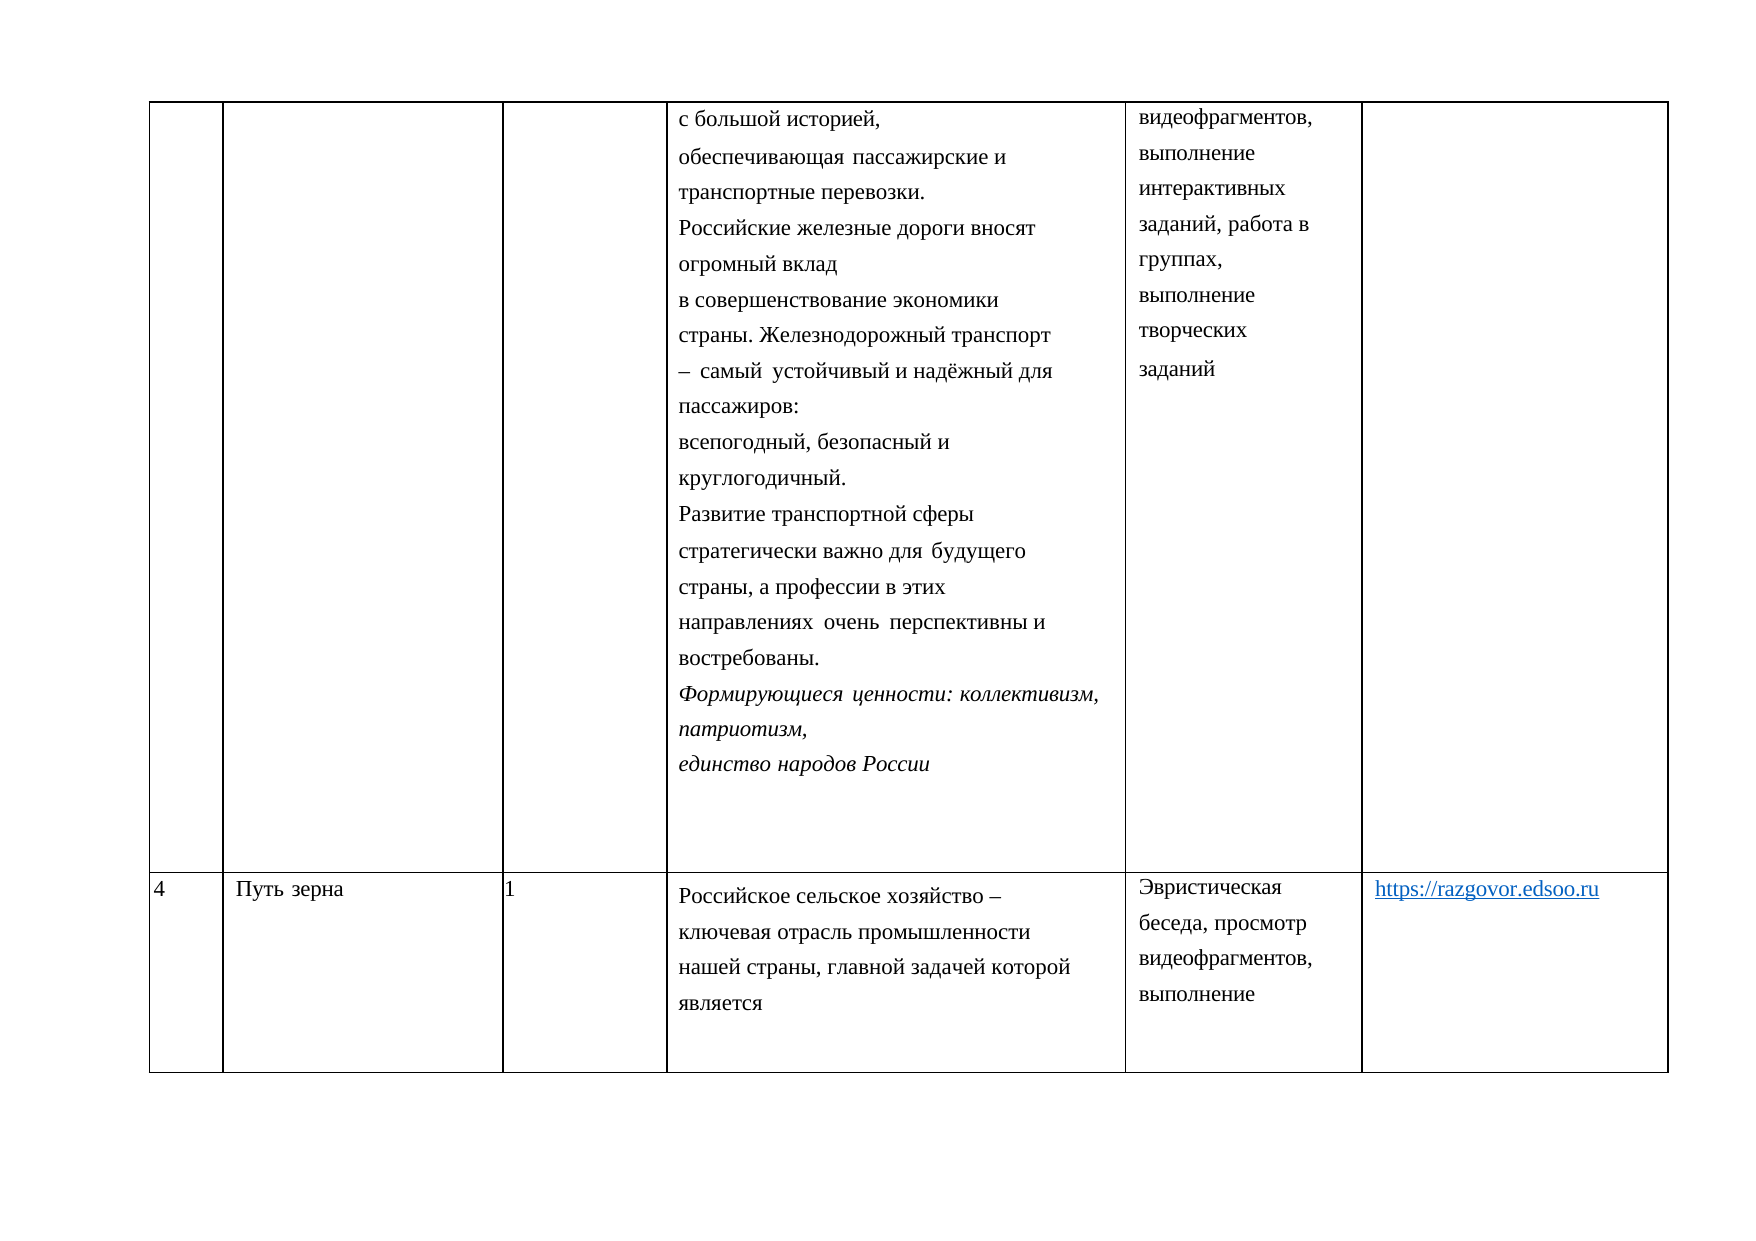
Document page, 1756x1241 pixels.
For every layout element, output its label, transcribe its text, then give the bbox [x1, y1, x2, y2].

table_cell 4 [150, 873, 222, 1071]
table_header [1363, 103, 1667, 871]
table_cell Российское сельское хозяйство – ключевая отрасль промышленности нашей страны, главной задачей которой является [668, 873, 1125, 1071]
table_cell 1 [504, 873, 666, 1071]
table_header с большой историей, обеспечивающая пассажирские и транспортные перевозки. Российские железные дороги вносят огромный вклад в совершенствование экономики страны. Железнодорожный транспорт – самый устойчивый и надёжный для пассажиров: всепогодный, безопасный и круглогодичный. Развитие транспортной сферы стратегически важно для будущего страны, а профессии в этих направлениях очень перспективны и востребованы. Формирующиеся ценности: коллективизм, патриотизм, единство народов России [668, 103, 1125, 871]
table_cell Путь зерна [224, 873, 502, 1071]
table_cell Эвристическая беседа, просмотр видеофрагментов, выполнение [1126, 873, 1361, 1071]
table_header [150, 103, 222, 871]
table_header [504, 103, 666, 871]
table_header видеофрагментов, выполнение интерактивных заданий, работа в группах, выполнение творческих заданий [1126, 103, 1361, 871]
table_cell https://razgovor.edsoo.ru [1363, 873, 1667, 1071]
table_header [224, 103, 502, 871]
